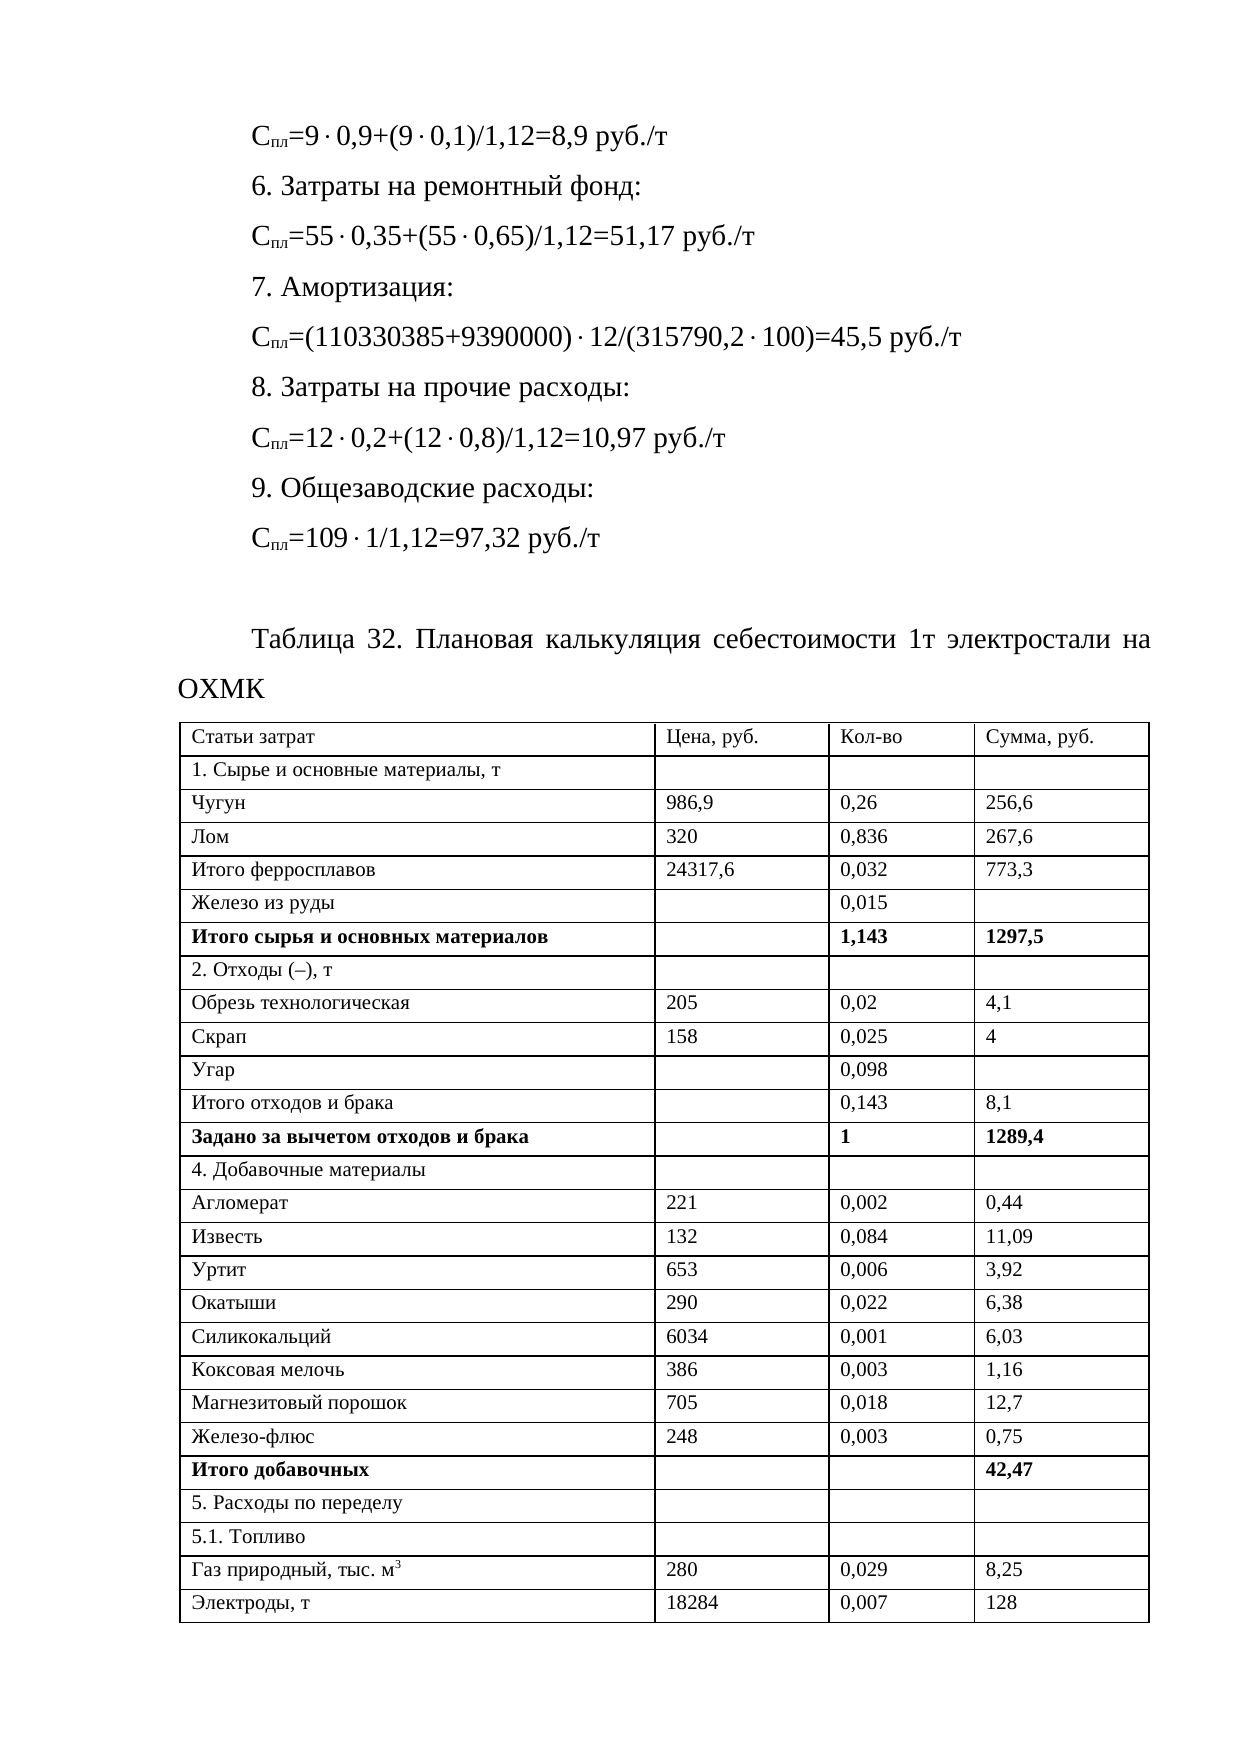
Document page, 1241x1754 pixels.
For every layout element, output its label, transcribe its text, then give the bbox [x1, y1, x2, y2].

table_cell Электроды, т [181, 1590, 654, 1622]
table_cell 0,098 [830, 1057, 974, 1088]
table_cell 773,3 [975, 857, 1148, 888]
table_cell 0,015 [830, 890, 974, 922]
table_cell [656, 1457, 828, 1488]
table_cell 4. Добавочные материалы [181, 1157, 654, 1188]
table_cell 290 [656, 1290, 828, 1322]
table_header Цена, руб. [656, 723, 829, 755]
text 9. Общезаводские расходы: [177, 470, 1152, 504]
table_cell Чугун [181, 790, 654, 822]
table_cell [975, 1490, 1148, 1522]
table_cell [830, 1523, 974, 1555]
table_cell 0,006 [830, 1257, 974, 1288]
table_cell [830, 1490, 974, 1522]
text 7. Амортизация: [177, 269, 1152, 303]
table_cell [656, 1490, 828, 1522]
table_cell 0,084 [830, 1223, 974, 1255]
table_cell 4,1 [975, 990, 1148, 1022]
table_cell [656, 957, 828, 988]
table_cell Итого добавочных [181, 1457, 654, 1488]
table_cell [656, 923, 828, 955]
table_cell Газ природный, тыс. м3 [181, 1557, 654, 1588]
table_header Кол-во [830, 723, 974, 755]
table_cell 0,022 [830, 1290, 974, 1322]
text 8. Затраты на прочие расходы: [177, 370, 1152, 403]
table_cell 1289,4 [975, 1123, 1148, 1155]
table_cell 0,018 [830, 1390, 974, 1422]
table_cell 5. Расходы по переделу [181, 1490, 654, 1522]
table_cell 18284 [656, 1590, 828, 1622]
table_cell 6,03 [975, 1323, 1148, 1355]
table_cell 0,836 [830, 823, 974, 855]
table_cell 280 [656, 1557, 828, 1588]
table_cell 205 [656, 990, 828, 1022]
table_cell 0,003 [830, 1357, 974, 1388]
table_cell Итого отходов и брака [181, 1090, 654, 1122]
table_cell Железо-флюс [181, 1423, 654, 1455]
table_cell 1297,5 [975, 923, 1148, 955]
table_cell 0,002 [830, 1190, 974, 1222]
table_cell 12,7 [975, 1390, 1148, 1422]
table_cell Магнезитовый порошок [181, 1390, 654, 1422]
table_cell Известь [181, 1223, 654, 1255]
table_cell Окатыши [181, 1290, 654, 1322]
table_cell 267,6 [975, 823, 1148, 855]
text Спл=90,9+(90,1)/1,12=8,9 руб./т [177, 118, 1152, 152]
table_header Сумма, руб. [975, 723, 1148, 755]
table_cell [656, 757, 828, 788]
table_cell 8,1 [975, 1090, 1148, 1122]
table_cell Задано за вычетом отходов и брака [181, 1123, 654, 1155]
table_cell 2. Отходы (–), т [181, 957, 654, 988]
table_cell 0,26 [830, 790, 974, 822]
table_cell 1 [830, 1123, 974, 1155]
table_cell 986,9 [656, 790, 828, 822]
table_cell [975, 1157, 1148, 1188]
table_cell 0,032 [830, 857, 974, 888]
table_cell 248 [656, 1423, 828, 1455]
table_cell [975, 890, 1148, 922]
table_cell 1. Сырье и основные материалы, т [181, 757, 654, 788]
table_cell [975, 1057, 1148, 1088]
table_cell Коксовая мелочь [181, 1357, 654, 1388]
table_cell 386 [656, 1357, 828, 1388]
table_cell 0,007 [830, 1590, 974, 1622]
table_cell [656, 1090, 828, 1122]
table_cell 24317,6 [656, 857, 828, 888]
table_cell [830, 757, 974, 788]
table_cell 6034 [656, 1323, 828, 1355]
table_cell 1,143 [830, 923, 974, 955]
text Спл=550,35+(550,65)/1,12=51,17 руб./т [177, 219, 1152, 252]
table_cell 0,003 [830, 1423, 974, 1455]
table_cell [656, 1157, 828, 1188]
table_cell 6,38 [975, 1290, 1148, 1322]
table_cell 4 [975, 1023, 1148, 1055]
text Спл=(110330385+9390000)12/(315790,2100)=45,5 руб./т [177, 319, 1152, 353]
table_cell Железо из руды [181, 890, 654, 922]
table_cell 0,143 [830, 1090, 974, 1122]
table_cell [975, 757, 1148, 788]
table_cell Силикокальций [181, 1323, 654, 1355]
text Спл=1091/1,12=97,32 руб./т [177, 521, 1152, 554]
table_cell [975, 1523, 1148, 1555]
table_cell 320 [656, 823, 828, 855]
table_cell 0,001 [830, 1323, 974, 1355]
table_cell 221 [656, 1190, 828, 1222]
table_cell [656, 890, 828, 922]
table_cell 11,09 [975, 1223, 1148, 1255]
table_cell Лом [181, 823, 654, 855]
table_cell Итого ферросплавов [181, 857, 654, 888]
table_cell 705 [656, 1390, 828, 1422]
table_cell 0,02 [830, 990, 974, 1022]
text Таблица 32. Плановая калькуляция себестоимости 1т электростали на ОХМК [177, 621, 1152, 705]
table_cell 5.1. Топливо [181, 1523, 654, 1555]
table_cell Скрап [181, 1023, 654, 1055]
table_cell Обрезь технологическая [181, 990, 654, 1022]
table_cell 42,47 [975, 1457, 1148, 1488]
table_cell [830, 957, 974, 988]
text Спл=120,2+(120,8)/1,12=10,97 руб./т [177, 420, 1152, 453]
table_cell [656, 1057, 828, 1088]
table_cell 653 [656, 1257, 828, 1288]
table_cell Итого сырья и основных материалов [181, 923, 654, 955]
table_cell Агломерат [181, 1190, 654, 1222]
table_cell [656, 1523, 828, 1555]
table_header Статьи затрат [181, 723, 655, 755]
table_cell 0,44 [975, 1190, 1148, 1222]
table_cell 0,029 [830, 1557, 974, 1588]
text 6. Затраты на ремонтный фонд: [177, 168, 1152, 202]
table_cell 132 [656, 1223, 828, 1255]
table_cell 1,16 [975, 1357, 1148, 1388]
table_cell Угар [181, 1057, 654, 1088]
table_cell [830, 1457, 974, 1488]
table_cell [975, 957, 1148, 988]
table_cell 256,6 [975, 790, 1148, 822]
table_cell 8,25 [975, 1557, 1148, 1588]
table_cell 3,92 [975, 1257, 1148, 1288]
table_cell [830, 1157, 974, 1188]
table_cell 0,75 [975, 1423, 1148, 1455]
table_cell 0,025 [830, 1023, 974, 1055]
table_cell 128 [975, 1590, 1148, 1622]
table_cell 158 [656, 1023, 828, 1055]
table_cell [656, 1123, 828, 1155]
table_cell Уртит [181, 1257, 654, 1288]
